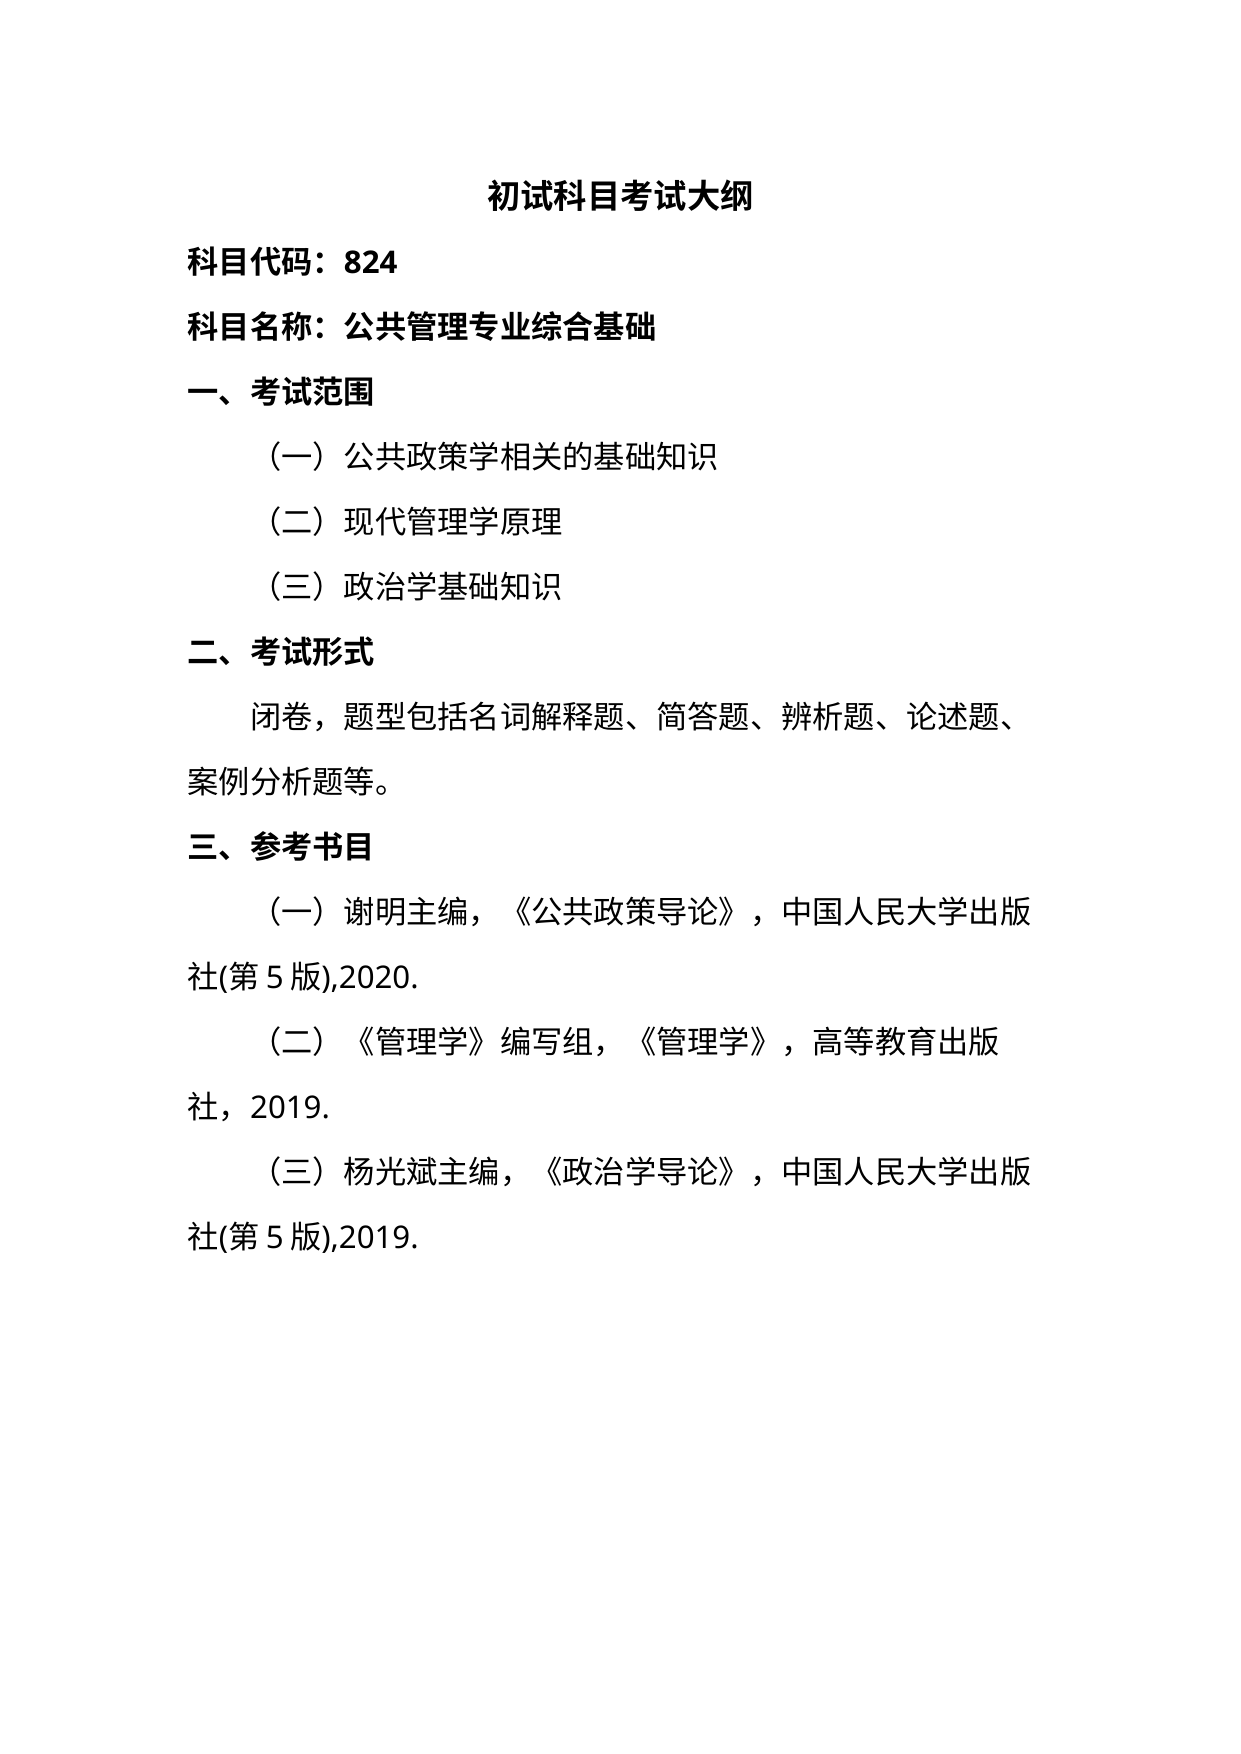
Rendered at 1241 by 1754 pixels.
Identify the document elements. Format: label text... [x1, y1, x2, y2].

list 闭卷，题型包括名词解释题、简答题、辨析题、论述题、案例分析题等。 [187, 682, 1053, 812]
list 一、考试范围 [187, 357, 1053, 422]
list （三）政治学基础知识 [187, 552, 1053, 617]
list （二）现代管理学原理 [187, 487, 1053, 552]
list （一）公共政策学相关的基础知识 [187, 422, 1053, 487]
text 科目代码：824 [187, 227, 1053, 292]
text 科目名称：公共管理专业综合基础 [187, 292, 1053, 357]
list 三、参考书目 [187, 812, 1053, 877]
text 初试科目考试大纲 [187, 162, 1053, 227]
list （一）谢明主编，《公共政策导论》，中国人民大学出版社(第5版),2020. [187, 877, 1053, 1007]
list （三）杨光斌主编，《政治学导论》，中国人民大学出版社(第5版),2019. [187, 1137, 1053, 1267]
list 二、考试形式 [187, 617, 1053, 682]
list （二）《管理学》编写组，《管理学》，高等教育出版社，2019. [187, 1007, 1053, 1137]
